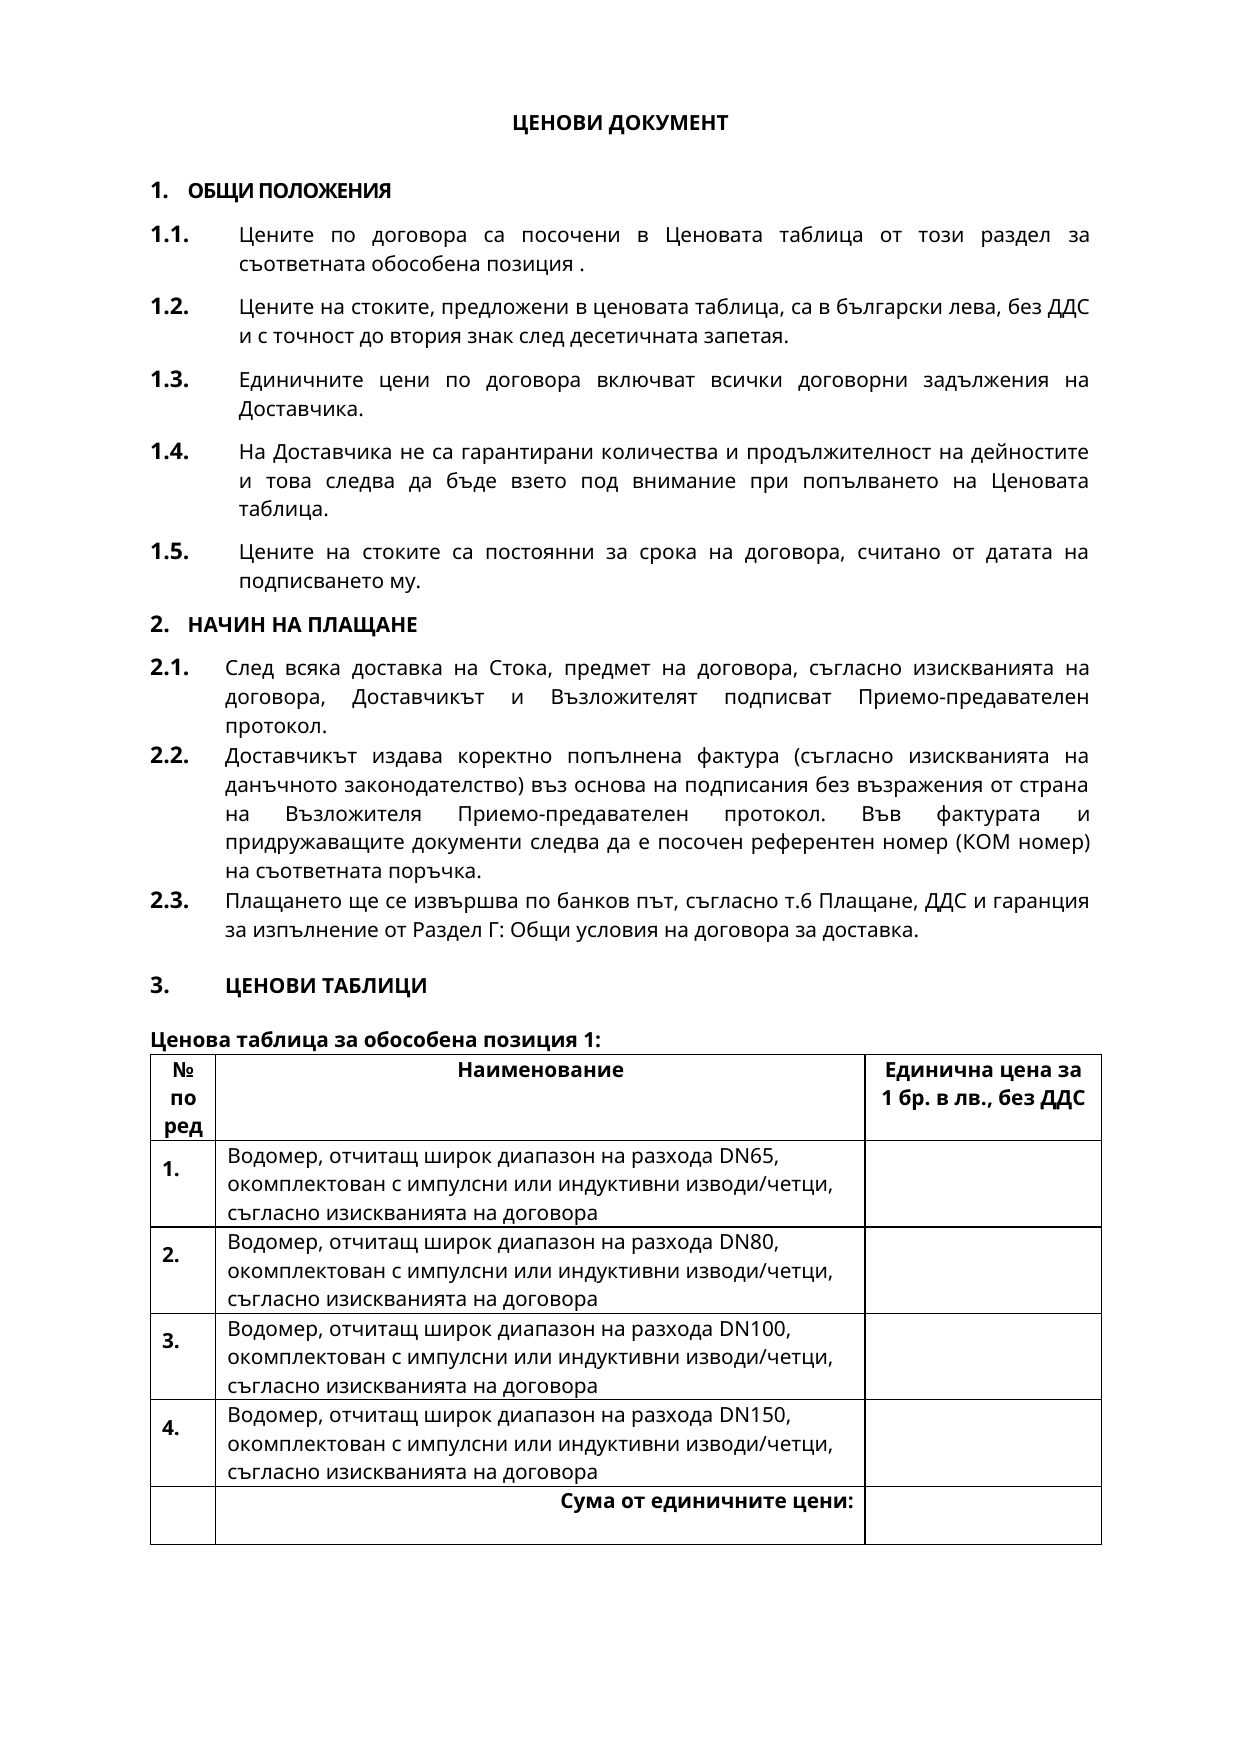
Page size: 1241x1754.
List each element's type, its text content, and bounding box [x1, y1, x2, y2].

table_header Наименование [216, 1055, 864, 1140]
list НАЧИН НА ПЛАЩАНЕ [150, 607, 1090, 639]
list Доставчикът издава коректно попълнена фактура (съгласно изискванията на данъчното законодателство) въз основа на подписания без възражения от страна на Възложителя Приемо-предавателен протокол. Във фактурата и придружаващите документи следва да е посочен референтен номер (КОМ номер) на съответната поръчка. [150, 739, 1090, 884]
list Плащането ще се извършва по банков път, съгласно т.6 Плащане, ДДС и гаранция за изпълнение от Раздел Г: Общи условия на договора за доставка. [150, 884, 1090, 944]
table_cell Водомер, отчитащ широк диапазон на разхода DN100, окомплектован с импулсни или индуктивни изводи/четци, съгласно изискванията на договора [216, 1314, 864, 1399]
table_cell [151, 1141, 215, 1226]
table_cell [151, 1400, 215, 1486]
table_cell [866, 1141, 1101, 1226]
text Ценова таблица за обособена позиция 1: [150, 1025, 1090, 1054]
list ОБЩИ ПОЛОЖЕНИЯ [150, 174, 1090, 206]
table_cell Водомер, отчитащ широк диапазон на разхода DN65, окомплектован с импулсни или индуктивни изводи/четци, съгласно изискванията на договора [216, 1141, 864, 1226]
list Единичните цени по договора включват всички договорни задължения на Доставчика. [150, 362, 1090, 422]
table_header Единична цена за 1 бр. в лв., без ДДС [866, 1055, 1101, 1140]
list Цените на стоките, предложени в ценовата таблица, са в български лева, без ДДС и с точност до втория знак след десетичната запетая. [150, 290, 1090, 350]
table_cell Водомер, отчитащ широк диапазон на разхода DN80, окомплектован с импулсни или индуктивни изводи/четци, съгласно изискванията на договора [216, 1228, 864, 1313]
table_cell [866, 1228, 1101, 1313]
table_cell [151, 1228, 215, 1313]
list След всяка доставка на Стока, предмет на договора, съгласно изискванията на договора, Доставчикът и Възложителят подписват Приемо-предавателен протокол. [150, 651, 1090, 739]
list Цените по договора са посочени в Ценовата таблица от този раздел за съответната обособена позиция . [150, 218, 1090, 278]
list ЦЕНОВИ ТАБЛИЦИ [150, 969, 1090, 1000]
table_cell Сума от единичните цени: [216, 1487, 864, 1543]
text ЦЕНОВИ ДОКУМЕНТ [150, 108, 1090, 136]
table_cell Водомер, отчитащ широк диапазон на разхода DN150, окомплектован с импулсни или индуктивни изводи/четци, съгласно изискванията на договора [216, 1400, 864, 1486]
table_cell [151, 1487, 215, 1543]
table_header № по ред [151, 1055, 215, 1140]
table_cell [866, 1314, 1101, 1399]
list Цените на стоките са постоянни за срока на договора, считано от датата на подписването му. [150, 535, 1090, 595]
list На Доставчика не са гарантирани количества и продължителност на дейностите и това следва да бъде взето под внимание при попълването на Ценовата таблица. [150, 435, 1090, 523]
table_cell [151, 1314, 215, 1399]
table_cell [866, 1400, 1101, 1486]
table_cell [866, 1487, 1101, 1543]
